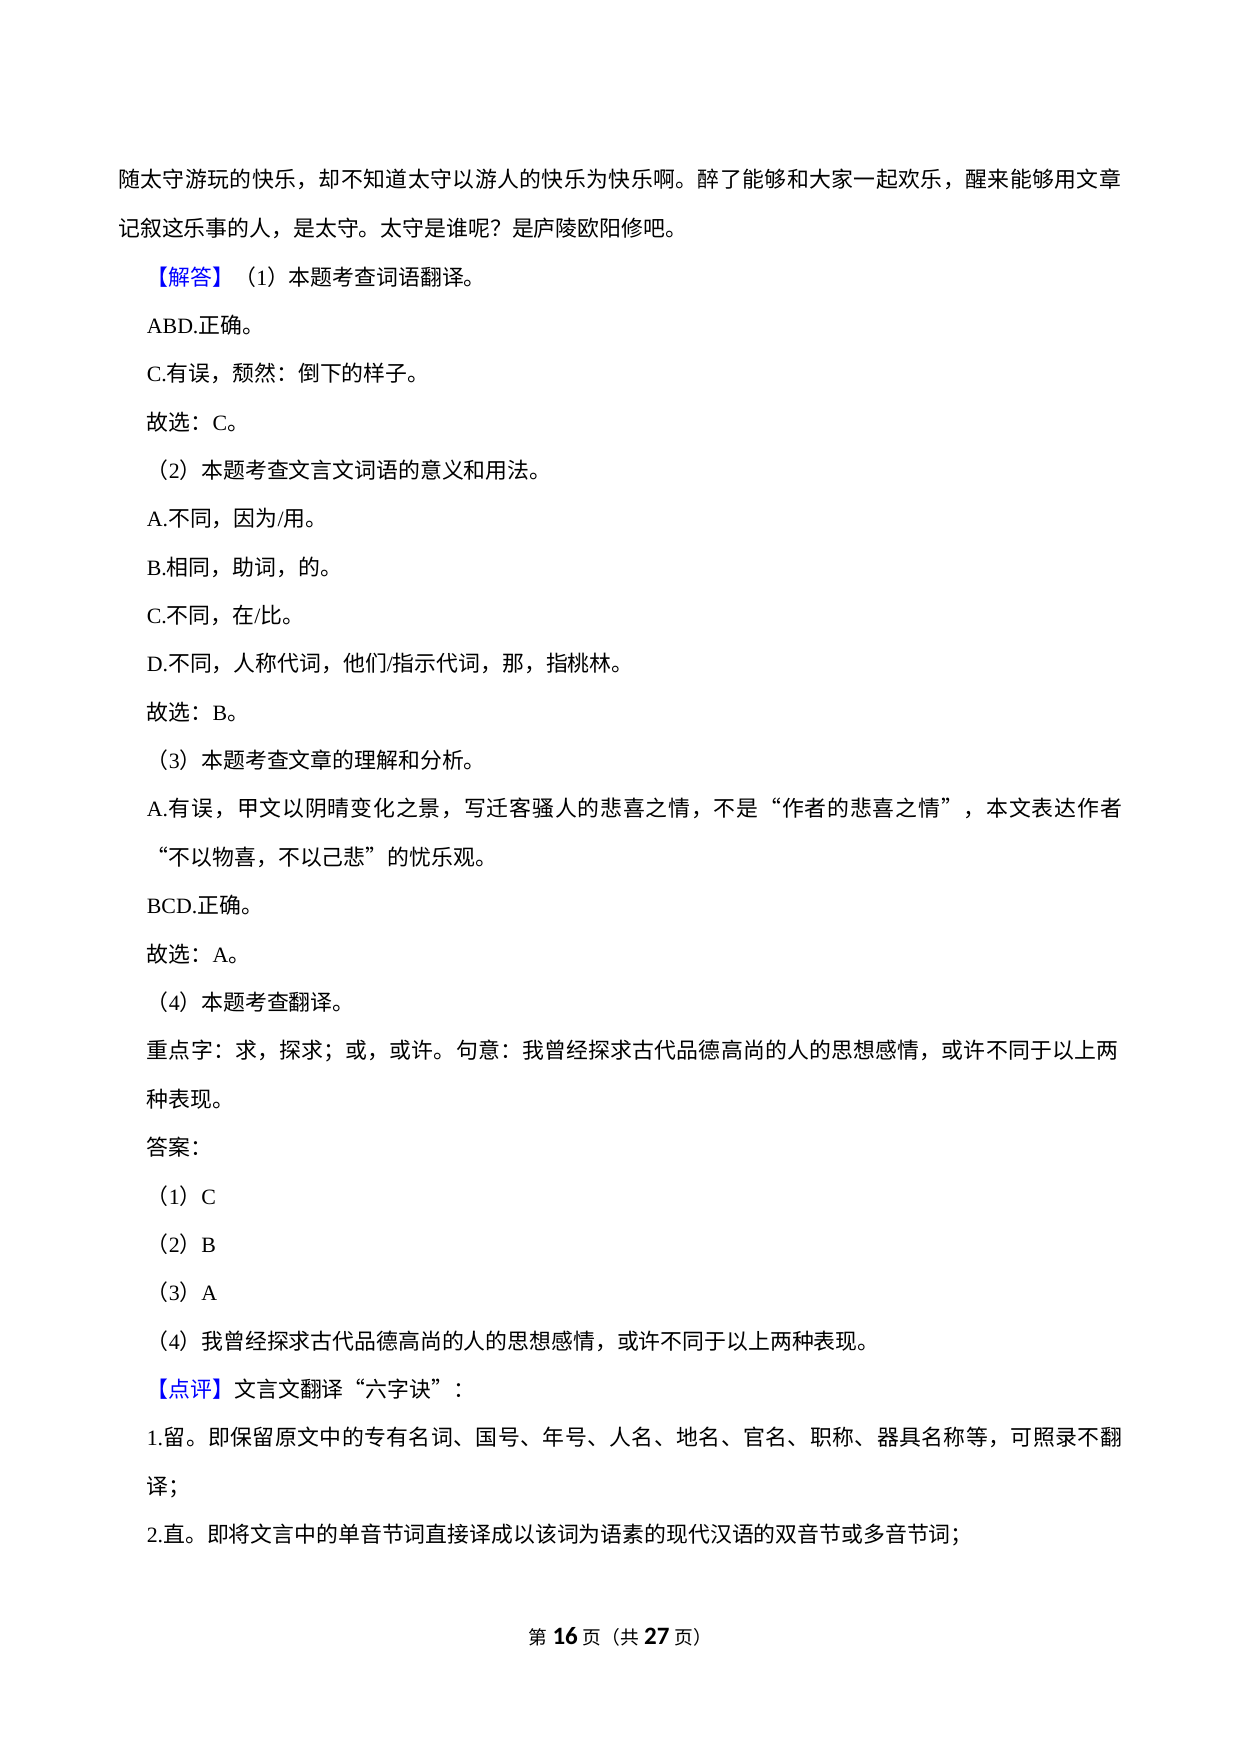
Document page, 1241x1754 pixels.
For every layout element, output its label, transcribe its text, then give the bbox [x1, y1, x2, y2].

text 【解答】（1）本题考查词语翻译。 [147, 259, 1122, 292]
text 重点字：求，探求；或，或许。句意：我曾经探求古代品德高尚的人的思想感情，或许不同于以上两种表现。 [147, 1033, 1122, 1114]
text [118, 162, 1122, 243]
text 故选：A。 [147, 936, 1122, 969]
text （3）A [147, 1275, 1122, 1307]
text （1）C [147, 1178, 1122, 1211]
text （3）本题考查文章的理解和分析。 [147, 742, 1122, 775]
text 1.留。即保留原文中的专有名词、国号、年号、人名、地名、官名、职称、器具名称等，可照录不翻译； [147, 1420, 1122, 1501]
text 2.直。即将文言中的单音节词直接译成以该词为语素的现代汉语的双音节或多音节词； [147, 1517, 1122, 1549]
text （2）B [147, 1227, 1122, 1259]
text BCD.正确。 [147, 888, 1122, 920]
text （4）本题考查翻译。 [147, 984, 1122, 1017]
text A.有误，甲文以阴晴变化之景，写迁客骚人的悲喜之情，不是“作者的悲喜之情”，本文表达作者“不以物喜，不以己悲”的忧乐观。 [147, 791, 1122, 872]
text 故选：C。 [147, 404, 1122, 437]
text C.不同，在/比。 [147, 597, 1122, 630]
text B.相同，助词，的。 [147, 549, 1122, 582]
text ABD.正确。 [147, 307, 1122, 340]
text A.不同，因为/用。 [147, 501, 1122, 533]
text C.有误，颓然：倒下的样子。 [147, 356, 1122, 388]
text 故选：B。 [147, 694, 1122, 727]
text （4）我曾经探求古代品德高尚的人的思想感情，或许不同于以上两种表现。 [147, 1323, 1122, 1356]
text D.不同，人称代词，他们/指示代词，那，指桃林。 [147, 646, 1122, 678]
text 【点评】文言文翻译“六字诀”： [147, 1372, 1122, 1404]
text 答案： [147, 1130, 1122, 1162]
text （2）本题考查文言文词语的意义和用法。 [147, 452, 1122, 485]
